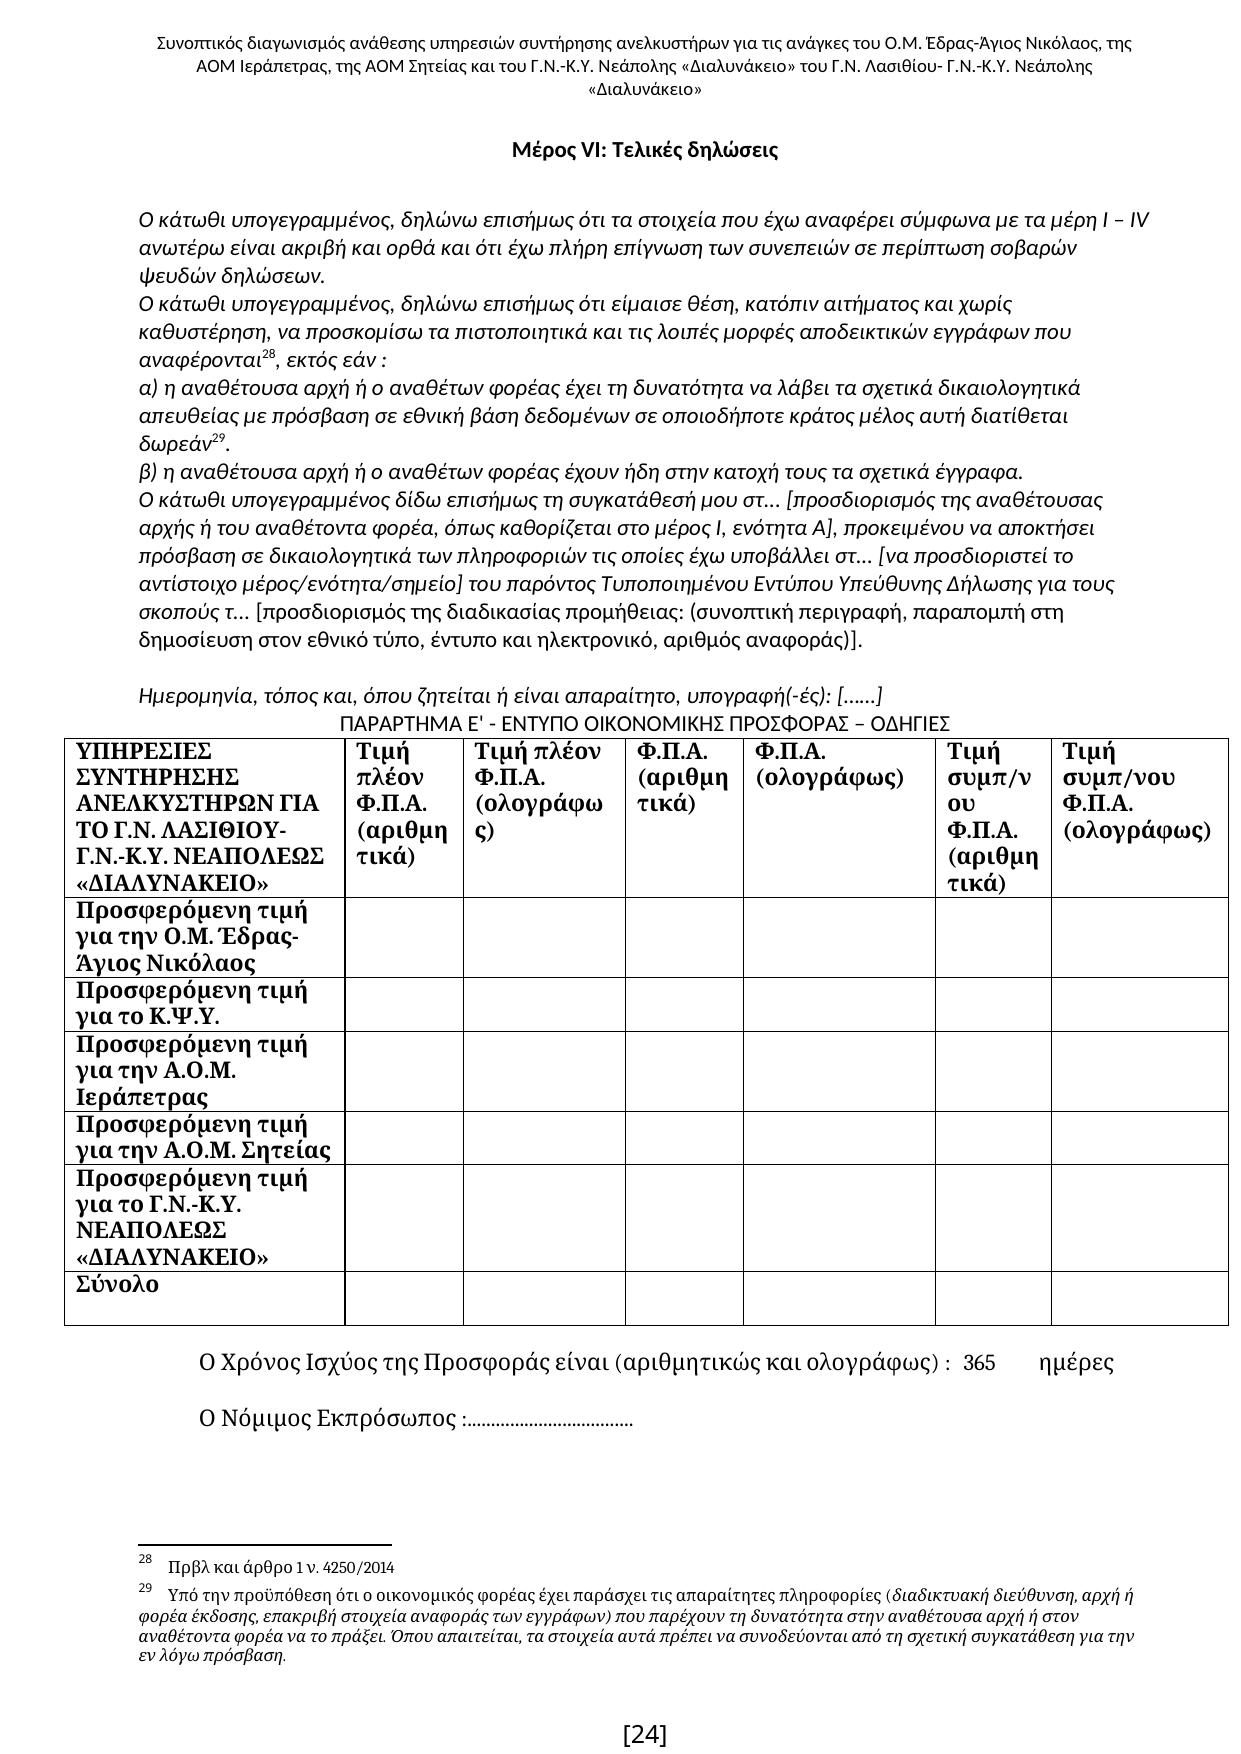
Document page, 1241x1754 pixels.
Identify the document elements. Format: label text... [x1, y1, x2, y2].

table_header ΥΠΗΡΕΣΙΕΣ ΣΥΝΤΗΡΗΣΗΣ ΑΝΕΛΚΥΣΤΗΡΩΝ ΓΙΑ ΤΟ Γ.Ν. ΛΑΣΙΘΙΟΥ-Γ.Ν.-Κ.Υ. ΝΕΑΠΟΛΕΩΣ «ΔΙΑΛΥΝΑΚΕΙΟ» [65, 739, 344, 897]
table_cell [626, 1165, 743, 1271]
subtitle ΠΑΡΑΡΤΗΜΑ Ε' - ΕΝΤΥΠΟ ΟΙΚΟΝΟΜΙΚΗΣ ΠΡΟΣΦΟΡΑΣ – ΟΔΗΓΙΕΣ [138, 709, 1151, 737]
text β) η αναθέτουσα αρχή ή ο αναθέτων φορέας έχουν ήδη στην κατοχή τους τα σχετικά έγγραφα. [138, 457, 1151, 485]
table_cell [626, 898, 743, 977]
table_cell [346, 1032, 463, 1111]
table_cell [464, 1032, 625, 1111]
table_cell Προσφερόμενη τιμή για την Α.Ο.Μ. Ιεράπετρας [65, 1032, 344, 1111]
table_cell [346, 1272, 463, 1324]
table_cell [1052, 1272, 1228, 1324]
title Μέρος VI: Τελικές δηλώσεις [138, 135, 1151, 163]
table_cell [1052, 1112, 1228, 1164]
table_header Τιμή πλέον Φ.Π.Α. (αριθμητικά) [346, 739, 463, 897]
table_cell [1052, 898, 1228, 977]
table_cell Προσφερόμενη τιμή για το Κ.Ψ.Υ. [65, 978, 344, 1031]
table_cell [744, 898, 935, 977]
table_cell Προσφερόμενη τιμή για την Ο.Μ. Έδρας-Άγιος Νικόλαος [65, 898, 344, 977]
table_header Τιμή συμπ/νου Φ.Π.Α. (ολογράφως) [1052, 739, 1228, 897]
table_header Φ.Π.Α. (ολογράφως) [744, 739, 935, 897]
text Ο κάτωθι υπογεγραμμένος, δηλώνω επισήμως ότι είμαισε θέση, κατόπιν αιτήματος και χωρίς καθυστέρηση, να προσκομίσω τα πιστοποιητικά και τις λοιπές μορφές αποδεικτικών εγγράφων που αναφέρονται, εκτός εάν : [138, 289, 1151, 373]
text α) η αναθέτουσα αρχή ή ο αναθέτων φορέας έχει τη δυνατότητα να λάβει τα σχετικά δικαιολογητικά απευθείας με πρόσβαση σε εθνική βάση δεδομένων σε οποιοδήποτε κράτος μέλος αυτή διατίθεται δωρεάν. [138, 373, 1151, 457]
text Ημερομηνία, τόπος και, όπου ζητείται ή είναι απαραίτητο, υπογραφή(-ές): [……] [138, 681, 1151, 709]
table_cell [936, 978, 1051, 1031]
table_cell Σύνολο [65, 1272, 344, 1324]
table_cell [464, 898, 625, 977]
text Ο κάτωθι υπογεγραμμένος δίδω επισήμως τη συγκατάθεσή μου στ... [προσδιορισμός της αναθέτουσας αρχής ή του αναθέτοντα φορέα, όπως καθορίζεται στο μέρος Ι, ενότητα Α], προκειμένου να αποκτήσει πρόσβαση σε δικαιολογητικά των πληροφοριών τις οποίες έχω υποβάλλει στ... [να προσδιοριστεί το αντίστοιχο μέρος/ενότητα/σημείο] του παρόντος Τυποποιημένου Εντύπου Υπεύθυνης Δήλωσης για τους σκοπούς τ... [προσδιορισμός της διαδικασίας προμήθειας: (συνοπτική περιγραφή, παραπομπή στη δημοσίευση στον εθνικό τύπο, έντυπο και ηλεκτρονικό, αριθμός αναφοράς)]. [138, 485, 1151, 653]
table_cell [744, 978, 935, 1031]
table_cell [1052, 1032, 1228, 1111]
table_cell [346, 898, 463, 977]
table_cell [464, 1165, 625, 1271]
table_cell [936, 1112, 1051, 1164]
table_cell Προσφερόμενη τιμή για το Γ.Ν.-Κ.Υ. ΝΕΑΠΟΛΕΩΣ «ΔΙΑΛΥΝΑΚΕΙΟ» [65, 1165, 344, 1271]
table_cell [626, 1032, 743, 1111]
table_cell [936, 898, 1051, 977]
text Ο Χρόνος Ισχύος της Προσφοράς είναι (αριθμητικώς και ολογράφως) : 365 ημέρες [199, 1326, 1151, 1382]
table_cell [346, 1112, 463, 1164]
table_cell [464, 978, 625, 1031]
table_cell [936, 1165, 1051, 1271]
table_cell [346, 978, 463, 1031]
text Ο κάτωθι υπογεγραμμένος, δηλώνω επισήμως ότι τα στοιχεία που έχω αναφέρει σύμφωνα με τα μέρη Ι – IV ανωτέρω είναι ακριβή και ορθά και ότι έχω πλήρη επίγνωση των συνεπειών σε περίπτωση σοβαρών ψευδών δηλώσεων. [138, 205, 1151, 289]
table_cell [1052, 1165, 1228, 1271]
table_cell [626, 1112, 743, 1164]
table_cell [936, 1032, 1051, 1111]
text Ο Νόμιμος Εκπρόσωπος : [199, 1382, 1151, 1438]
table_cell [936, 1272, 1051, 1324]
table_cell [744, 1272, 935, 1324]
table_cell [744, 1032, 935, 1111]
table_cell Προσφερόμενη τιμή για την Α.Ο.Μ. Σητείας [65, 1112, 344, 1164]
table_cell [464, 1112, 625, 1164]
table_cell [626, 978, 743, 1031]
table_cell [744, 1165, 935, 1271]
table_header Τιμή συμπ/νου Φ.Π.Α. (αριθμητικά) [936, 739, 1051, 897]
table_header Φ.Π.Α. (αριθμητικά) [626, 739, 743, 897]
table_header Τιμή πλέον Φ.Π.Α. (ολογράφως) [464, 739, 625, 897]
table_cell [744, 1112, 935, 1164]
table_cell [626, 1272, 743, 1324]
table_cell [464, 1272, 625, 1324]
table_cell [346, 1165, 463, 1271]
table_cell [1052, 978, 1228, 1031]
